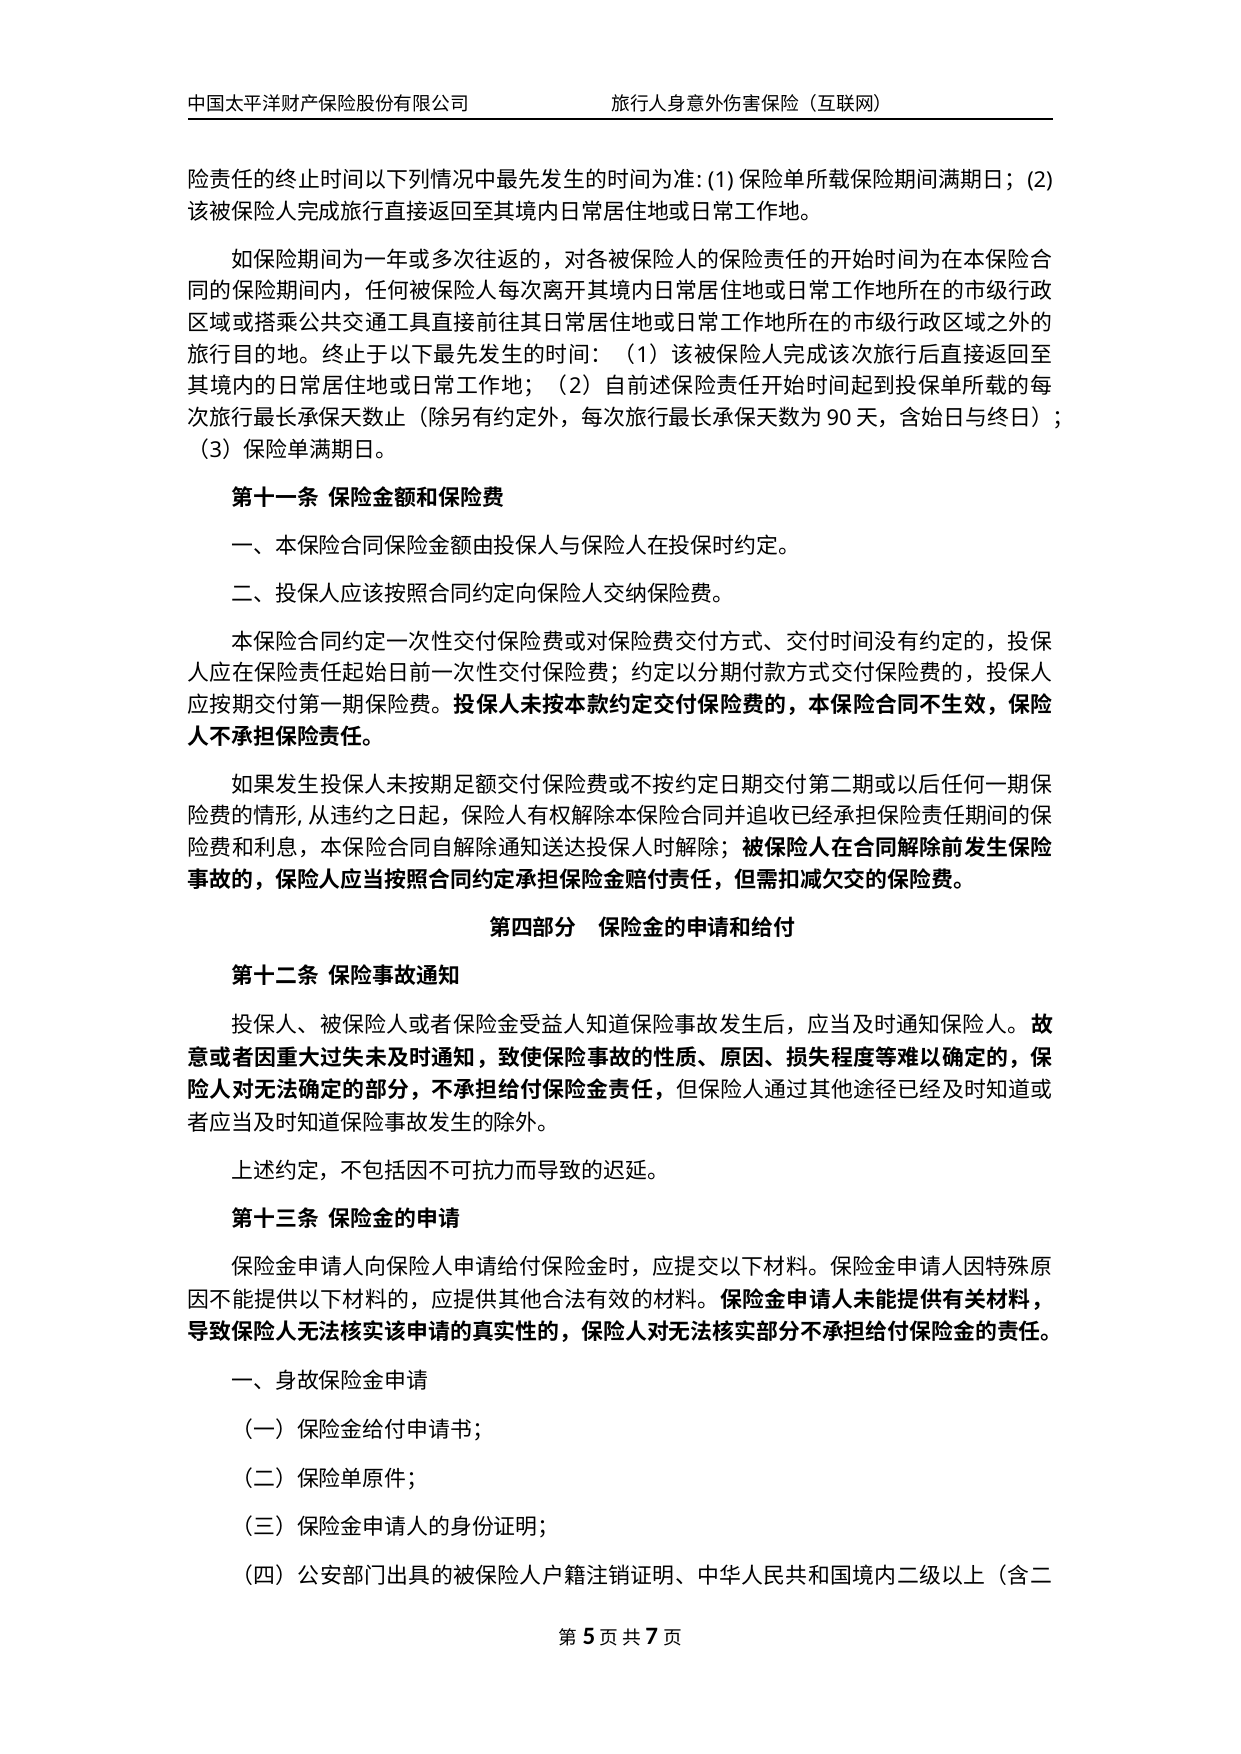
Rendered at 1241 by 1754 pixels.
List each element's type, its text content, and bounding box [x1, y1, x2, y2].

text 第十二条 保险事故通知 [187, 958, 1053, 990]
text 如保险期间为一年或多次往返的，对各被保险人的保险责任的开始时间为在本保险合同的保险期间内，任何被保险人每次离开其境内日常居住地或日常工作地所在的市级行政区域或搭乘公共交通工具直接前往其日常居住地或日常工作地所在的市级行政区域之外的旅行目的地。终止于以下最先发生的时间：（1）该被保险人完成该次旅行后直接返回至其境内的日常居住地或日常工作地；（2）自前述保险责任开始时间起到投保单所载的每次旅行最长承保天数止（除另有约定外，每次旅行最长承保天数为90天，含始日与终日）；（3）保险单满期日。 [187, 242, 1053, 464]
text 二、投保人应该按照合同约定向保险人交纳保险费。 [187, 576, 1053, 607]
text （三）保险金申请人的身份证明； [187, 1508, 1053, 1541]
text （二）保险单原件； [187, 1460, 1053, 1492]
text 第十三条 保险金的申请 [187, 1201, 1053, 1232]
text 一、身故保险金申请 [187, 1362, 1053, 1395]
text 一、本保险合同保险金额由投保人与保险人在投保时约定。 [187, 528, 1053, 559]
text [187, 162, 1053, 225]
text （一）保险金给付申请书； [187, 1411, 1053, 1443]
text 第十一条 保险金额和保险费 [187, 480, 1053, 512]
text 上述约定，不包括因不可抗力而导致的迟延。 [187, 1153, 1053, 1184]
text 保险金申请人向保险人申请给付保险金时，应提交以下材料。保险金申请人因特殊原因不能提供以下材料的，应提供其他合法有效的材料。保险金申请人未能提供有关材料，导致保险人无法核实该申请的真实性的，保险人对无法核实部分不承担给付保险金的责任。 [187, 1248, 1053, 1346]
text 投保人、被保险人或者保险金受益人知道保险事故发生后，应当及时通知保险人。故意或者因重大过失未及时通知，致使保险事故的性质、原因、损失程度等难以确定的，保险人对无法确定的部分，不承担给付保险金责任，但保险人通过其他途径已经及时知道或者应当及时知道保险事故发生的除外。 [187, 1006, 1053, 1136]
text 本保险合同约定一次性交付保险费或对保险费交付方式、交付时间没有约定的，投保人应在保险责任起始日前一次性交付保险费；约定以分期付款方式交付保险费的，投保人应按期交付第一期保险费。投保人未按本款约定交付保险费的，本保险合同不生效，保险人不承担保险责任。 [187, 624, 1053, 750]
text 第四部分 保险金的申请和给付 [187, 910, 1053, 942]
text 如果发生投保人未按期足额交付保险费或不按约定日期交付第二期或以后任何一期保险费的情形, 从违约之日起，保险人有权解除本保险合同并追收已经承担保险责任期间的保险费和利息，本保险合同自解除通知送达投保人时解除；被保险人在合同解除前发生保险事故的，保险人应当按照合同约定承担保险金赔付责任，但需扣减欠交的保险费。 [187, 767, 1053, 893]
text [187, 1557, 1053, 1590]
